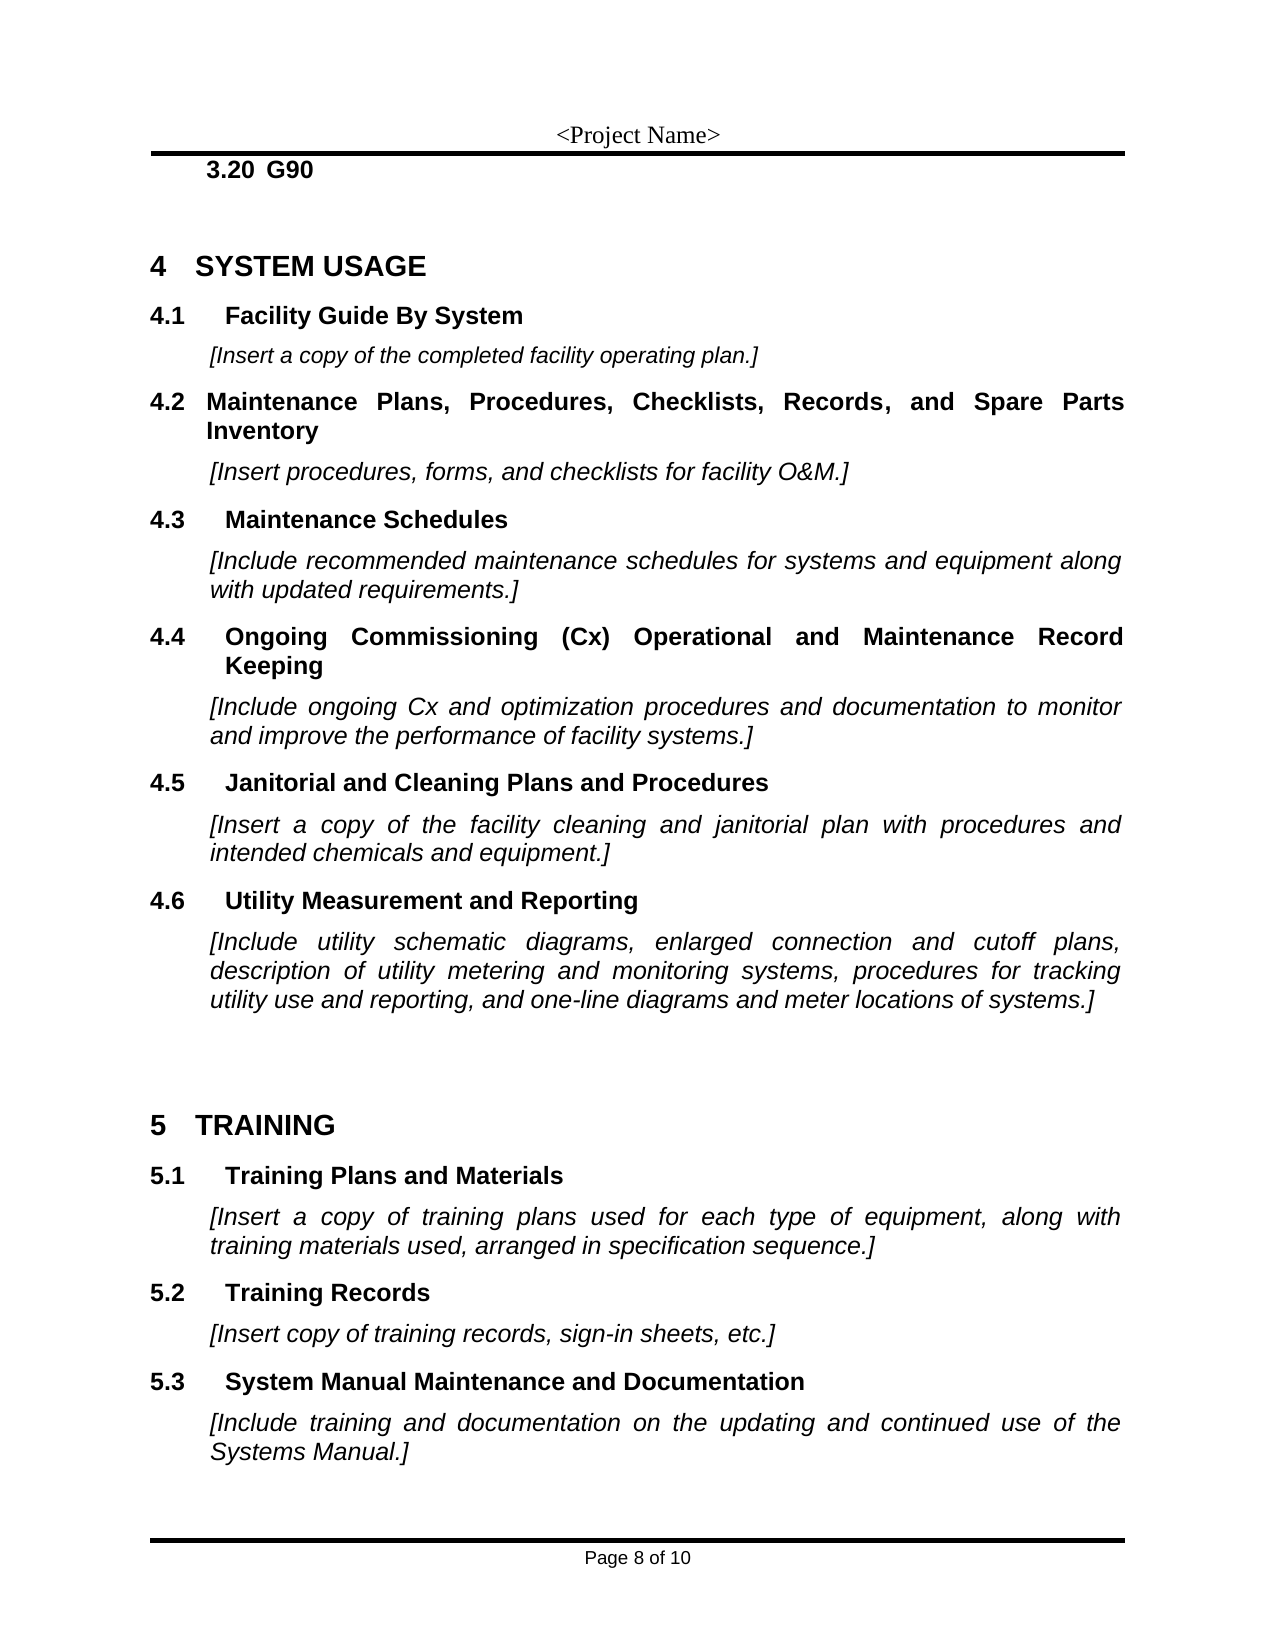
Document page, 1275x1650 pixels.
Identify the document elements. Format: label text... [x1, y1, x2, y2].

subtitle Training Plans and Materials [150, 1161, 1125, 1189]
text [Include training and documentation on the updating and continued use of the Systems Manual.] [210, 1408, 1125, 1466]
text [Insert a copy of training plans used for each type of equipment, along with training materials used, arranged in specification sequence.] [210, 1202, 1125, 1259]
subtitle Facility Guide By System [150, 301, 1125, 329]
subtitle Training Records [150, 1278, 1125, 1307]
subtitle TRAINING [150, 1108, 1125, 1142]
text [Insert a copy of the completed facility operating plan.] [210, 342, 1125, 368]
subtitle System Manual Maintenance and Documentation [150, 1367, 1125, 1396]
subtitle Maintenance Schedules [150, 505, 1125, 533]
text [Insert procedures, forms, and checklists for facility O&M.] [210, 457, 1125, 486]
subtitle Janitorial and Cleaning Plans and Procedures [150, 768, 1125, 797]
text [Include utility schematic diagrams, enlarged connection and cutoff plans, description of utility metering and monitoring systems, procedures for tracking utility use and reporting, and one-line diagrams and meter locations of systems.] [210, 927, 1125, 1013]
subtitle Ongoing Commissioning (Cx) Operational and Maintenance Record Keeping [150, 622, 1125, 680]
text [Include ongoing Cx and optimization procedures and documentation to monitor and improve the performance of facility systems.] [210, 692, 1125, 750]
text [Insert copy of training records, sign-in sheets, etc.] [210, 1319, 1125, 1348]
subtitle Maintenance Plans, Procedures, Checklists, Records, and Spare Parts Inventory [150, 387, 1125, 445]
subtitle SYSTEM USAGE [150, 248, 1125, 282]
text [Insert a copy of the facility cleaning and janitorial plan with procedures and intended chemicals and equipment.] [210, 810, 1125, 867]
text [Include recommended maintenance schedules for systems and equipment along with updated requirements.] [210, 546, 1125, 603]
subtitle Utility Measurement and Reporting [150, 886, 1125, 915]
subtitle G90 [206, 156, 1125, 184]
